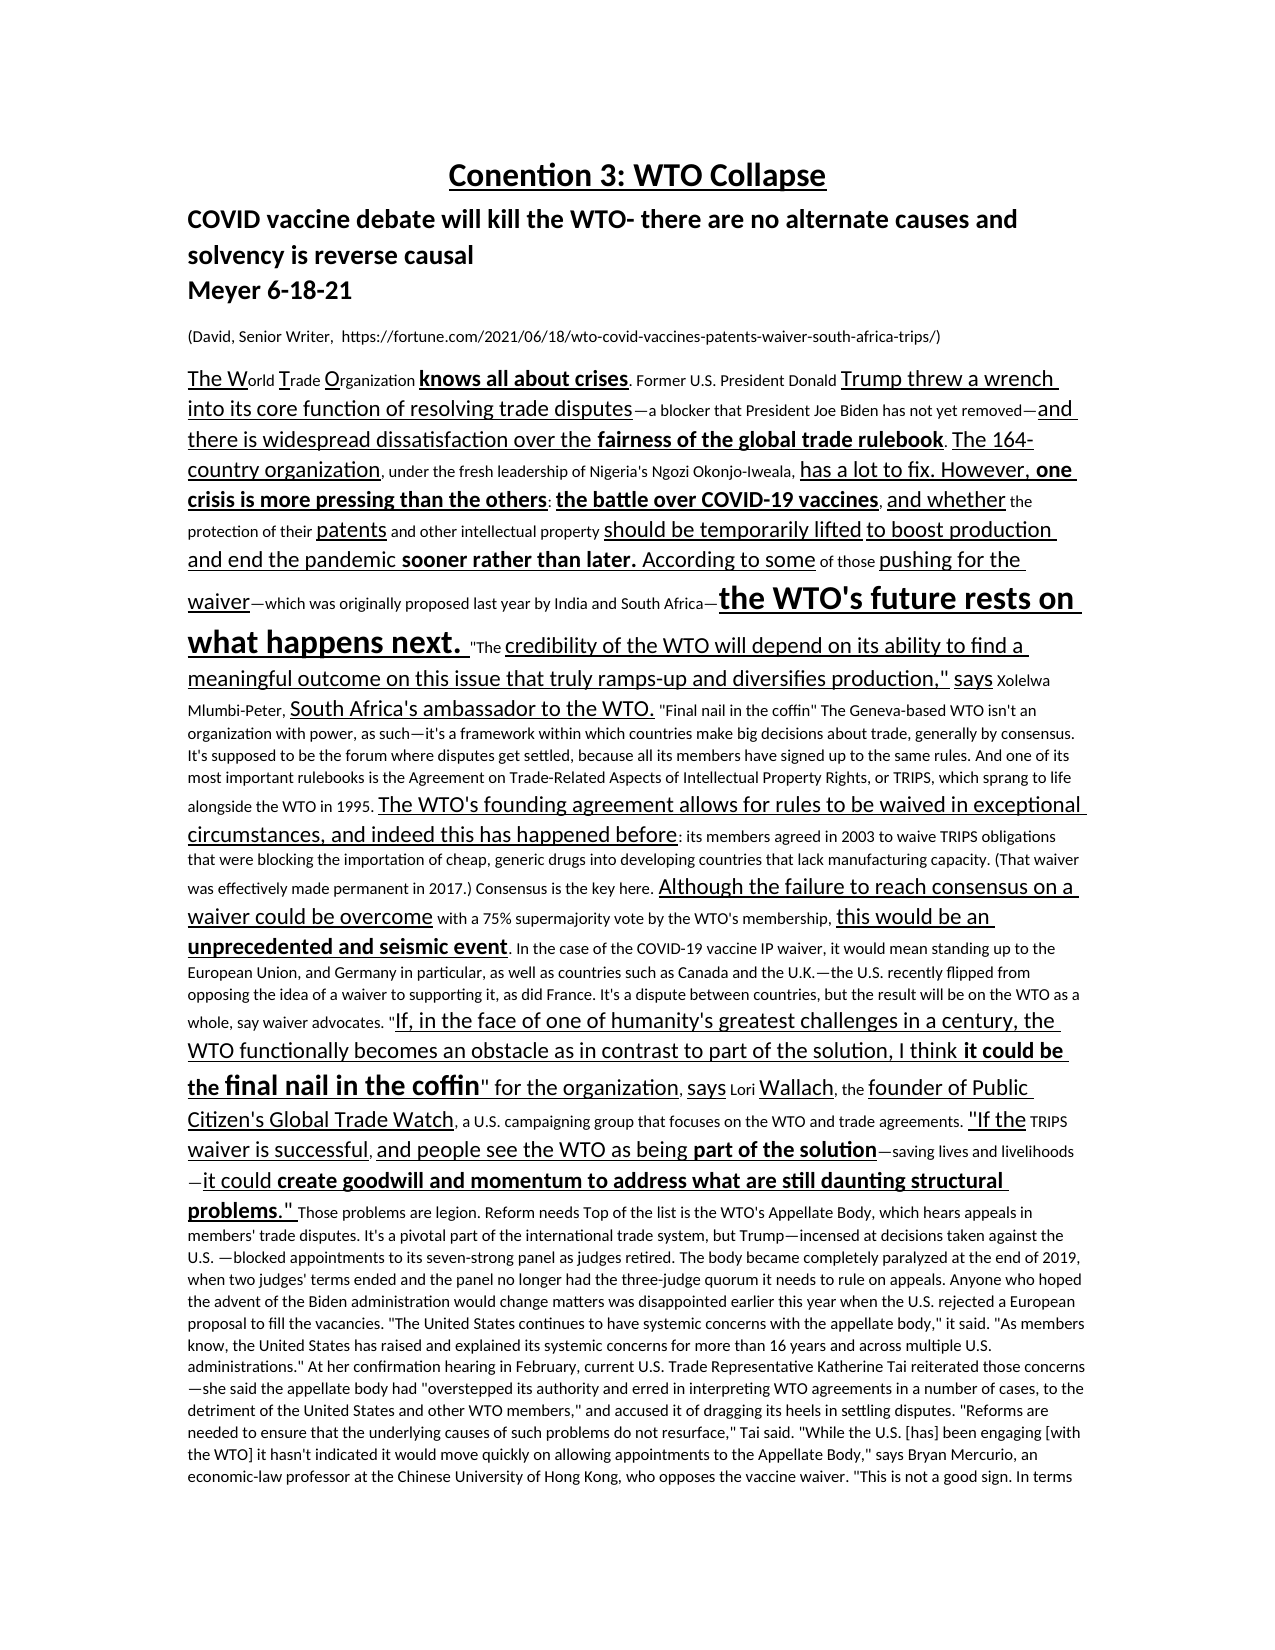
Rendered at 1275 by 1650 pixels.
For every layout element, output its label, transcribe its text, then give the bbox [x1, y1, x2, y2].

text (David, Senior Writer, https://fortune.com/2021/06/18/wto-covid-vaccines-patents-waiver-south-africa-trips/) [187, 326, 1087, 346]
text Meyer 6-18-21 [187, 273, 1087, 307]
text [187, 364, 1087, 1486]
subtitle COVID vaccine debate will kill the WTO- there are no alternate causes and solvency is reverse causal [187, 202, 1087, 271]
subtitle Conention 3: WTO Collapse [187, 154, 1087, 195]
